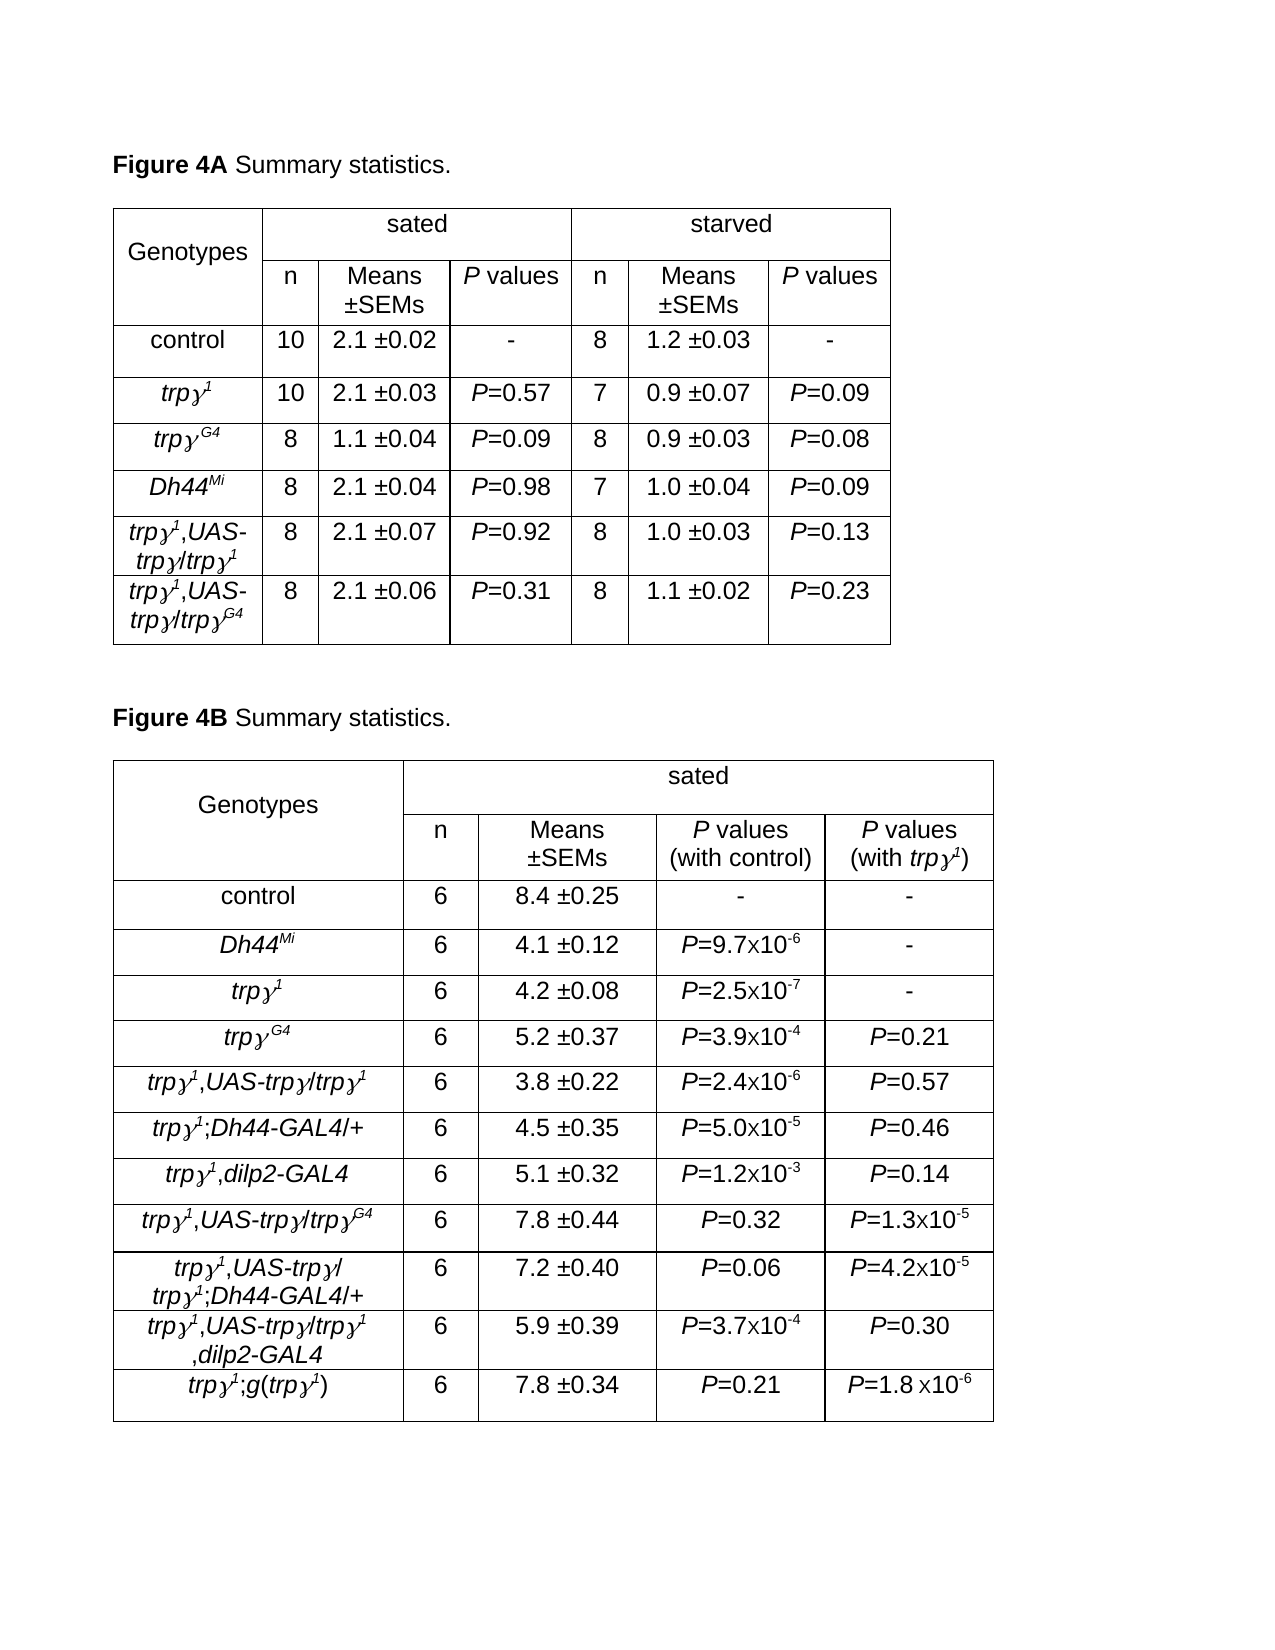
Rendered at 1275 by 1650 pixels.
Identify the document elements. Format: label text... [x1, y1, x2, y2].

table_cell 6 [404, 1205, 478, 1251]
table_cell n [263, 261, 318, 324]
table_cell 8 [263, 424, 318, 470]
table_cell P=0.21 [657, 1370, 824, 1421]
table_cell P values [769, 261, 890, 324]
table_cell P=0.32 [657, 1205, 824, 1251]
table_cell control [114, 881, 403, 929]
table_cell trp1,UAS-trp/trp1 ,dilp2-GAL4 [114, 1311, 403, 1369]
table_cell 5.1 ±0.32 [479, 1159, 656, 1204]
table_cell 8.4 ±0.25 [479, 881, 656, 929]
table_header sated [404, 761, 993, 814]
table_cell 2.1 ±0.03 [319, 378, 449, 423]
table_cell P=0.08 [769, 424, 890, 470]
table_cell trp1;g(trp1) [114, 1370, 403, 1421]
table_cell 1.0 ±0.03 [629, 517, 768, 575]
table_cell Means ±SEMs [629, 261, 768, 324]
table_cell trp G4 [114, 1021, 403, 1066]
table_cell 1.0 ±0.04 [629, 471, 768, 516]
table_cell 5.9 ±0.39 [479, 1311, 656, 1369]
text Figure 4B Summary statistics. [112, 703, 1162, 732]
table_cell trp G4 [114, 424, 262, 470]
table_cell P=0.98 [451, 471, 571, 516]
table_cell - [826, 881, 993, 929]
table_cell P=0.46 [826, 1113, 993, 1158]
table_cell 0.9 ±0.03 [629, 424, 768, 470]
table_cell - [826, 930, 993, 974]
text Figure 4A Summary statistics. [112, 150, 1162, 179]
table_cell 3.8 ±0.22 [479, 1067, 656, 1112]
table_cell 2.1 ±0.04 [319, 471, 449, 516]
table_cell - [451, 326, 571, 377]
table_cell P=4.2X10-5 [826, 1253, 993, 1310]
table_cell 2.1 ±0.02 [319, 326, 449, 377]
table_cell P=0.23 [769, 576, 890, 644]
table_cell Dh44Mi [114, 471, 262, 516]
table_cell 6 [404, 1253, 478, 1310]
table_cell 7.2 ±0.40 [479, 1253, 656, 1310]
table_cell 5.2 ±0.37 [479, 1021, 656, 1066]
table_cell P=0.92 [451, 517, 571, 575]
table_cell P values (with control) [657, 815, 824, 880]
table_cell 6 [404, 1311, 478, 1369]
table_cell P=1.8 X10-6 [826, 1370, 993, 1421]
table_cell 8 [572, 517, 628, 575]
table_cell P=0.21 [826, 1021, 993, 1066]
table_cell trp1,UAS-trp/trpG4 [114, 576, 262, 644]
table_cell 1.2 ±0.03 [629, 326, 768, 377]
table_cell Means ±SEMs [479, 815, 656, 880]
table_cell - [657, 881, 824, 929]
table_cell 1.1 ±0.04 [319, 424, 449, 470]
table_cell trp1,UAS-trp/trpG4 [114, 1205, 403, 1251]
table_cell 2.1 ±0.06 [319, 576, 449, 644]
table_cell 6 [404, 1370, 478, 1421]
table_cell 10 [263, 378, 318, 423]
table_cell - [826, 976, 993, 1020]
table_cell P=3.9X10-4 [657, 1021, 824, 1066]
table_cell Means ±SEMs [319, 261, 449, 324]
table_cell P=2.5X10-7 [657, 976, 824, 1020]
table_cell trp1,dilp2-GAL4 [114, 1159, 403, 1204]
table_cell 6 [404, 881, 478, 929]
table_cell P=0.06 [657, 1253, 824, 1310]
table_cell P=2.4X10-6 [657, 1067, 824, 1112]
table_cell P=0.09 [769, 378, 890, 423]
table_cell 10 [263, 326, 318, 377]
table_cell P=3.7X10-4 [657, 1311, 824, 1369]
table_cell P values [451, 261, 571, 324]
table_cell P=0.57 [826, 1067, 993, 1112]
table_cell 7.8 ±0.34 [479, 1370, 656, 1421]
table_cell P=9.7X10-6 [657, 930, 824, 974]
table_cell 6 [404, 1067, 478, 1112]
table_cell 6 [404, 1021, 478, 1066]
table_cell 7 [572, 378, 628, 423]
table_cell 6 [404, 976, 478, 1020]
table_cell 8 [263, 517, 318, 575]
table_cell 4.1 ±0.12 [479, 930, 656, 974]
table_cell 6 [404, 1113, 478, 1158]
table_cell 8 [572, 424, 628, 470]
table_cell 8 [263, 576, 318, 644]
table_cell trp1 [114, 976, 403, 1020]
table_cell trp1;Dh44-GAL4/+ [114, 1113, 403, 1158]
table_cell 7.8 ±0.44 [479, 1205, 656, 1251]
table_cell trp1 [114, 378, 262, 423]
table_cell 6 [404, 1159, 478, 1204]
table_cell P=1.3X10-5 [826, 1205, 993, 1251]
table_cell P=0.31 [451, 576, 571, 644]
table_cell P=0.13 [769, 517, 890, 575]
table_cell n [404, 815, 478, 880]
table_cell P=0.09 [769, 471, 890, 516]
table_cell - [769, 326, 890, 377]
table_header sated [263, 209, 571, 260]
table_cell 6 [404, 930, 478, 974]
table_cell P=5.0X10-5 [657, 1113, 824, 1158]
table_cell Dh44Mi [114, 930, 403, 974]
table_cell 7 [572, 471, 628, 516]
table_cell 0.9 ±0.07 [629, 378, 768, 423]
table_cell P=0.09 [451, 424, 571, 470]
table_cell n [572, 261, 628, 324]
table_header starved [572, 209, 890, 260]
table_header Genotypes [114, 761, 403, 880]
table_header Genotypes [114, 209, 262, 324]
table_cell 8 [572, 576, 628, 644]
table_cell 4.5 ±0.35 [479, 1113, 656, 1158]
table_cell 1.1 ±0.02 [629, 576, 768, 644]
table_cell P values (with trp1) [826, 815, 993, 880]
table_cell P=0.14 [826, 1159, 993, 1204]
table_cell 2.1 ±0.07 [319, 517, 449, 575]
table_cell control [114, 326, 262, 377]
table_cell 8 [263, 471, 318, 516]
table_cell 4.2 ±0.08 [479, 976, 656, 1020]
table_cell P=0.57 [451, 378, 571, 423]
table_cell P=1.2X10-3 [657, 1159, 824, 1204]
table_cell 8 [572, 326, 628, 377]
table_cell P=0.30 [826, 1311, 993, 1369]
table_cell trp1,UAS-trp/trp1 [114, 517, 262, 575]
table_cell trp1,UAS-trp/ trp1;Dh44-GAL4/+ [114, 1253, 403, 1310]
table_cell trp1,UAS-trp/trp1 [114, 1067, 403, 1112]
